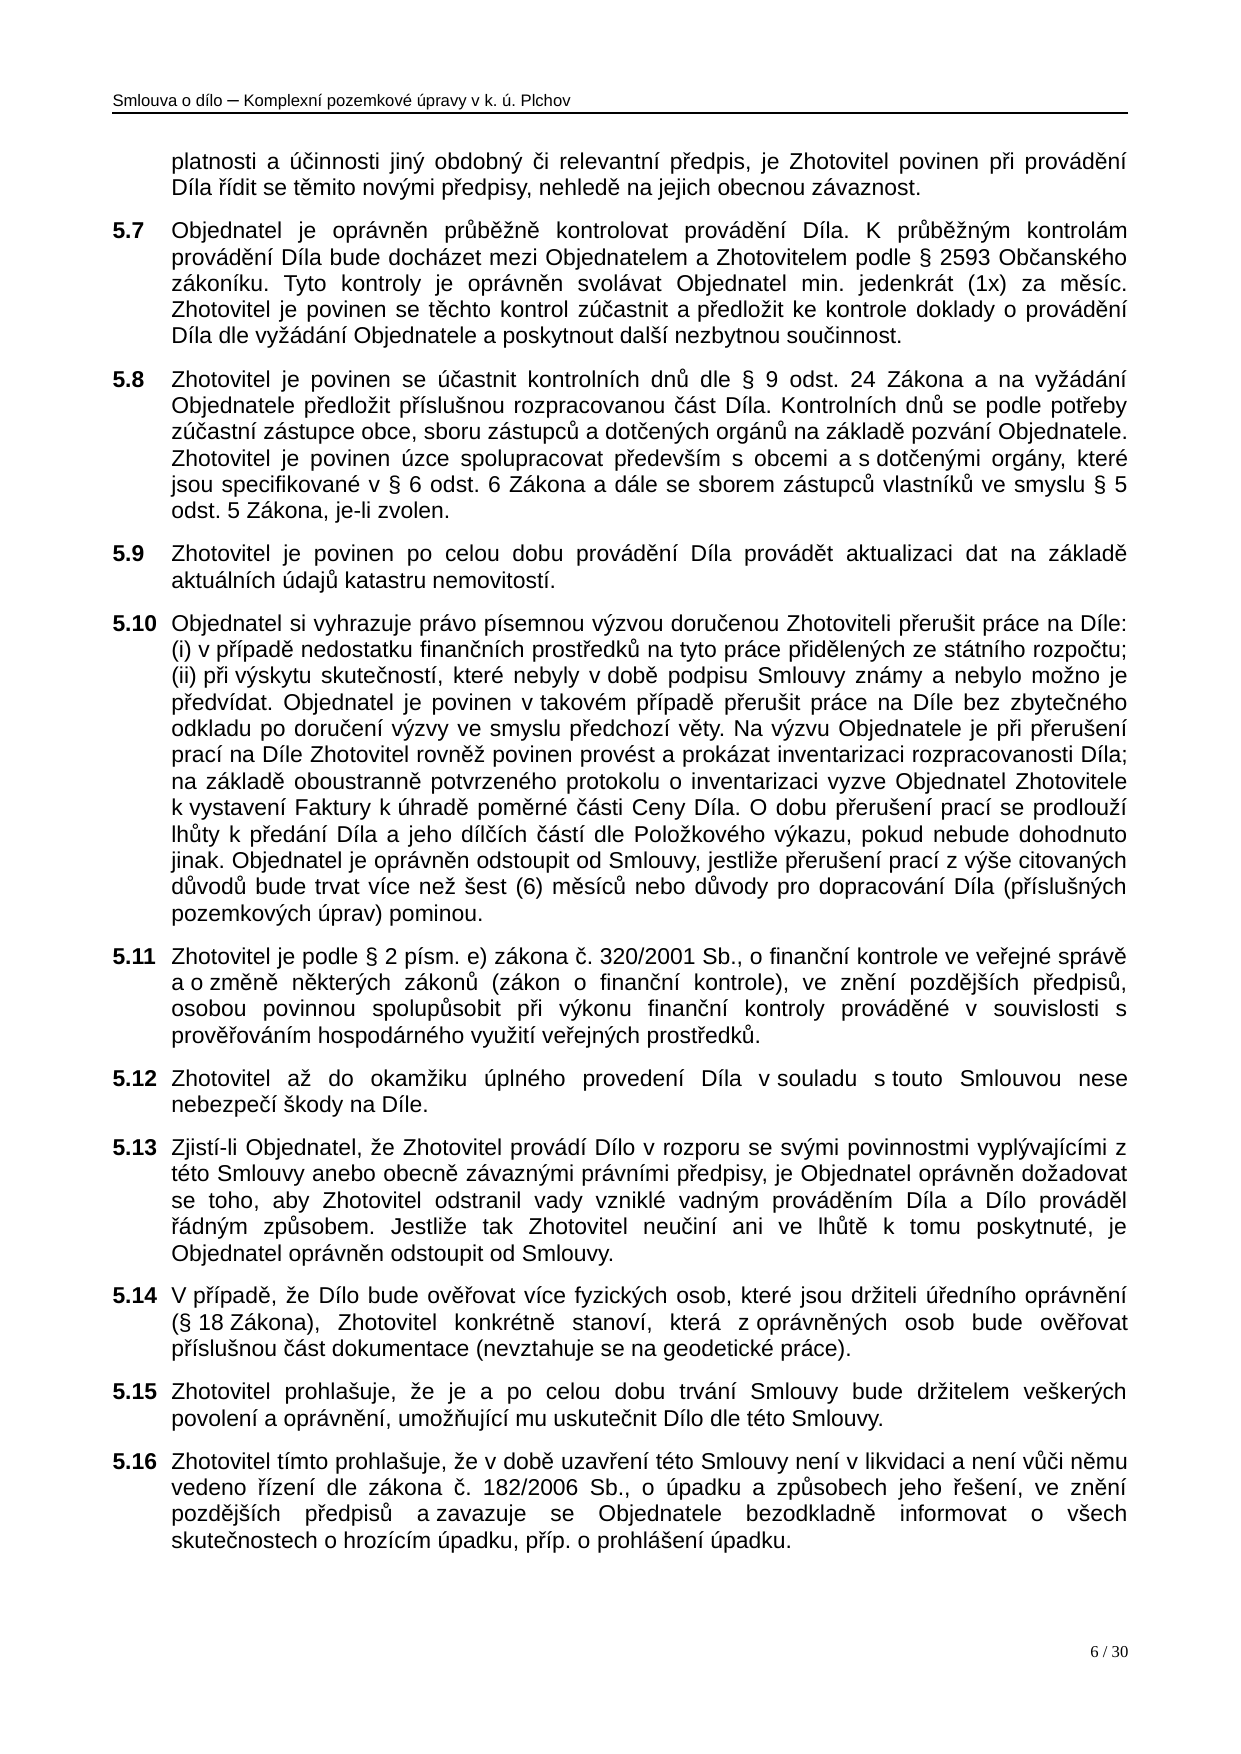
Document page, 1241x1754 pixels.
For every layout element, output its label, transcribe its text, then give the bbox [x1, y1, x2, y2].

text Zjistí-li Objednatel, že Zhotovitel provádí Dílo v rozporu se svými povinnostmi vyplývajícími z této Smlouvy anebo obecně závaznými právními předpisy, je Objednatel oprávněn dožadovat se toho, aby Zhotovitel odstranil vady vzniklé vadným prováděním Díla a Dílo prováděl řádným způsobem. Jestliže tak Zhotovitel neučiní ani ve lhůtě k tomu poskytnuté, je Objednatel oprávněn odstoupit od Smlouvy. [112, 1134, 1128, 1266]
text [112, 148, 1128, 200]
text Zhotovitel je povinen se účastnit kontrolních dnů dle § 9 odst. 24 Zákona a na vyžádání Objednatele předložit příslušnou rozpracovanou část Díla. Kontrolních dnů se podle potřeby zúčastní zástupce obce, sboru zástupců a dotčených orgánů na základě pozvání Objednatele. Zhotovitel je povinen úzce spolupracovat především s obcemi a s dotčenými orgány, které jsou specifikované v § 6 odst. 6 Zákona a dále se sborem zástupců vlastníků ve smyslu § 5 odst. 5 Zákona, je-li zvolen. [112, 366, 1128, 524]
text Objednatel je oprávněn průběžně kontrolovat provádění Díla. K průběžným kontrolám provádění Díla bude docházet mezi Objednatelem a Zhotovitelem podle § 2593 Občanského zákoníku. Tyto kontroly je oprávněn svolávat Objednatel min. jedenkrát (1x) za měsíc. Zhotovitel je povinen se těchto kontrol zúčastnit a předložit ke kontrole doklady o provádění Díla dle vyžádání Objednatele a poskytnout další nezbytnou součinnost. [112, 217, 1128, 349]
text Zhotovitel je podle § 2 písm. e) zákona č. 320/2001 Sb., o finanční kontrole ve veřejné správě a o změně některých zákonů (zákon o finanční kontrole), ve znění pozdějších předpisů, osobou povinnou spolupůsobit při výkonu finanční kontroly prováděné v souvislosti s prověřováním hospodárného využití veřejných prostředků. [112, 943, 1128, 1048]
text Zhotovitel tímto prohlašuje, že v době uzavření této Smlouvy není v likvidaci a není vůči němu vedeno řízení dle zákona č. 182/2006 Sb., o úpadku a způsobech jeho řešení, ve znění pozdějších předpisů a zavazuje se Objednatele bezodkladně informovat o všech skutečnostech o hrozícím úpadku, příp. o prohlášení úpadku. [112, 1448, 1128, 1553]
text Zhotovitel prohlašuje, že je a po celou dobu trvání Smlouvy bude držitelem veškerých povolení a oprávnění, umožňující mu uskutečnit Dílo dle této Smlouvy. [112, 1378, 1128, 1431]
text V případě, že Dílo bude ověřovat více fyzických osob, které jsou držiteli úředního oprávnění (§ 18 Zákona), Zhotovitel konkrétně stanoví, která z oprávněných osob bude ověřovat příslušnou část dokumentace (nevztahuje se na geodetické práce). [112, 1282, 1128, 1362]
text Objednatel si vyhrazuje právo písemnou výzvou doručenou Zhotoviteli přerušit práce na Díle: (i) v případě nedostatku finančních prostředků na tyto práce přidělených ze státního rozpočtu; (ii) při výskytu skutečností, které nebyly v době podpisu Smlouvy známy a nebylo možno je předvídat. Objednatel je povinen v takovém případě přerušit práce na Díle bez zbytečného odkladu po doručení výzvy ve smyslu předchozí věty. Na výzvu Objednatele je při přerušení prací na Díle Zhotovitel rovněž povinen provést a prokázat inventarizaci rozpracovanosti Díla; na základě oboustranně potvrzeného protokolu o inventarizaci vyzve Objednatel Zhotovitele k vystavení Faktury k úhradě poměrné části Ceny Díla. O dobu přerušení prací se prodlouží lhůty k předání Díla a jeho dílčích částí dle Položkového výkazu, pokud nebude dohodnuto jinak. Objednatel je oprávněn odstoupit od Smlouvy, jestliže přerušení prací z výše citovaných důvodů bude trvat více než šest (6) měsíců nebo důvody pro dopracování Díla (příslušných pozemkových úprav) pominou. [112, 610, 1128, 926]
text Zhotovitel až do okamžiku úplného provedení Díla v souladu s touto Smlouvou nese nebezpečí škody na Díle. [112, 1065, 1128, 1117]
text Zhotovitel je povinen po celou dobu provádění Díla provádět aktualizaci dat na základě aktuálních údajů katastru nemovitostí. [112, 540, 1128, 593]
